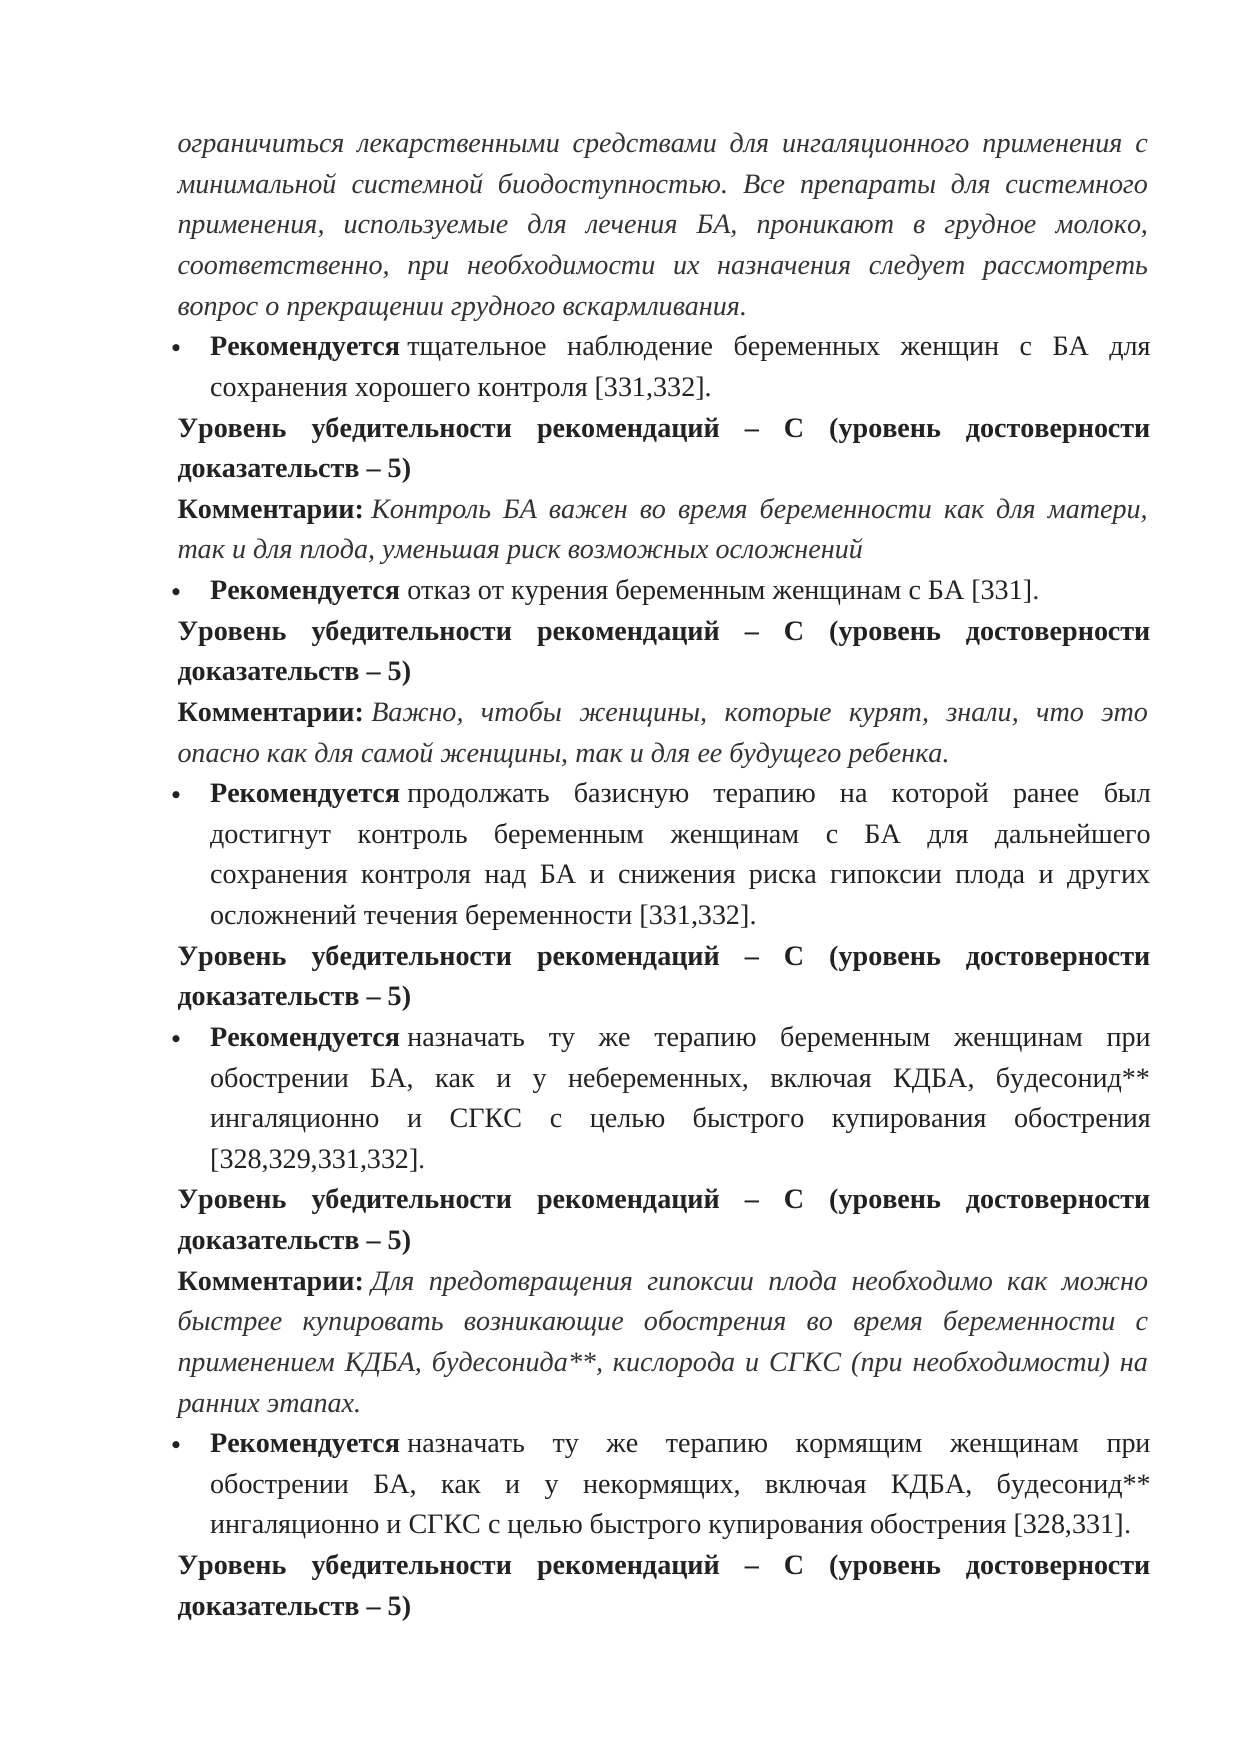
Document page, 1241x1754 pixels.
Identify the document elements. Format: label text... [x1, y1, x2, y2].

text Уровень убедительности рекомендаций – С (уровень достоверности доказательств – 5) [177, 402, 1152, 484]
text Уровень убедительности рекомендаций – С (уровень достоверности доказательств – 5) [177, 1174, 1152, 1256]
list Рекомендуется назначать ту же терапию кормящим женщинам при обострении БА, как и у некормящих, включая КДБА, будесонид** ингаляционно и СГКС с целью быстрого купирования обострения [328,331]. [172, 1418, 1152, 1540]
text Уровень убедительности рекомендаций – С (уровень достоверности доказательств – 5) [177, 1540, 1152, 1621]
list Рекомендуется назначать ту же терапию беременным женщинам при обострении БА, как и у небеременных, включая КДБА, будесонид** ингаляционно и СГКС с целью быстрого купирования обострения [328,329,331,332]. [172, 1012, 1152, 1174]
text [177, 118, 1152, 321]
text Уровень убедительности рекомендаций – С (уровень достоверности доказательств – 5) [177, 606, 1152, 687]
text Комментарии: Контроль БА важен во время беременности как для матери, так и для плода, уменьшая риск возможных осложнений [177, 484, 1152, 565]
text Комментарии: Для предотвращения гипоксии плода необходимо как можно быстрее купировать возникающие обострения во время беременности с применением КДБА, будесонида**, кислорода и СГКС (при необходимости) на ранних этапах. [177, 1256, 1152, 1418]
list Рекомендуется тщательное наблюдение беременных женщин с БА для сохранения хорошего контроля [331,332]. [172, 321, 1152, 402]
list Рекомендуется продолжать базисную терапию на которой ранее был достигнут контроль беременным женщинам с БА для дальнейшего сохранения контроля над БА и снижения риска гипоксии плода и других осложнений течения беременности [331,332]. [172, 768, 1152, 931]
text Комментарии: Важно, чтобы женщины, которые курят, знали, что это опасно как для самой женщины, так и для ее будущего ребенка. [177, 687, 1152, 768]
text Уровень убедительности рекомендаций – С (уровень достоверности доказательств – 5) [177, 931, 1152, 1012]
list Рекомендуется отказ от курения беременным женщинам с БА [331]. [172, 565, 1152, 606]
